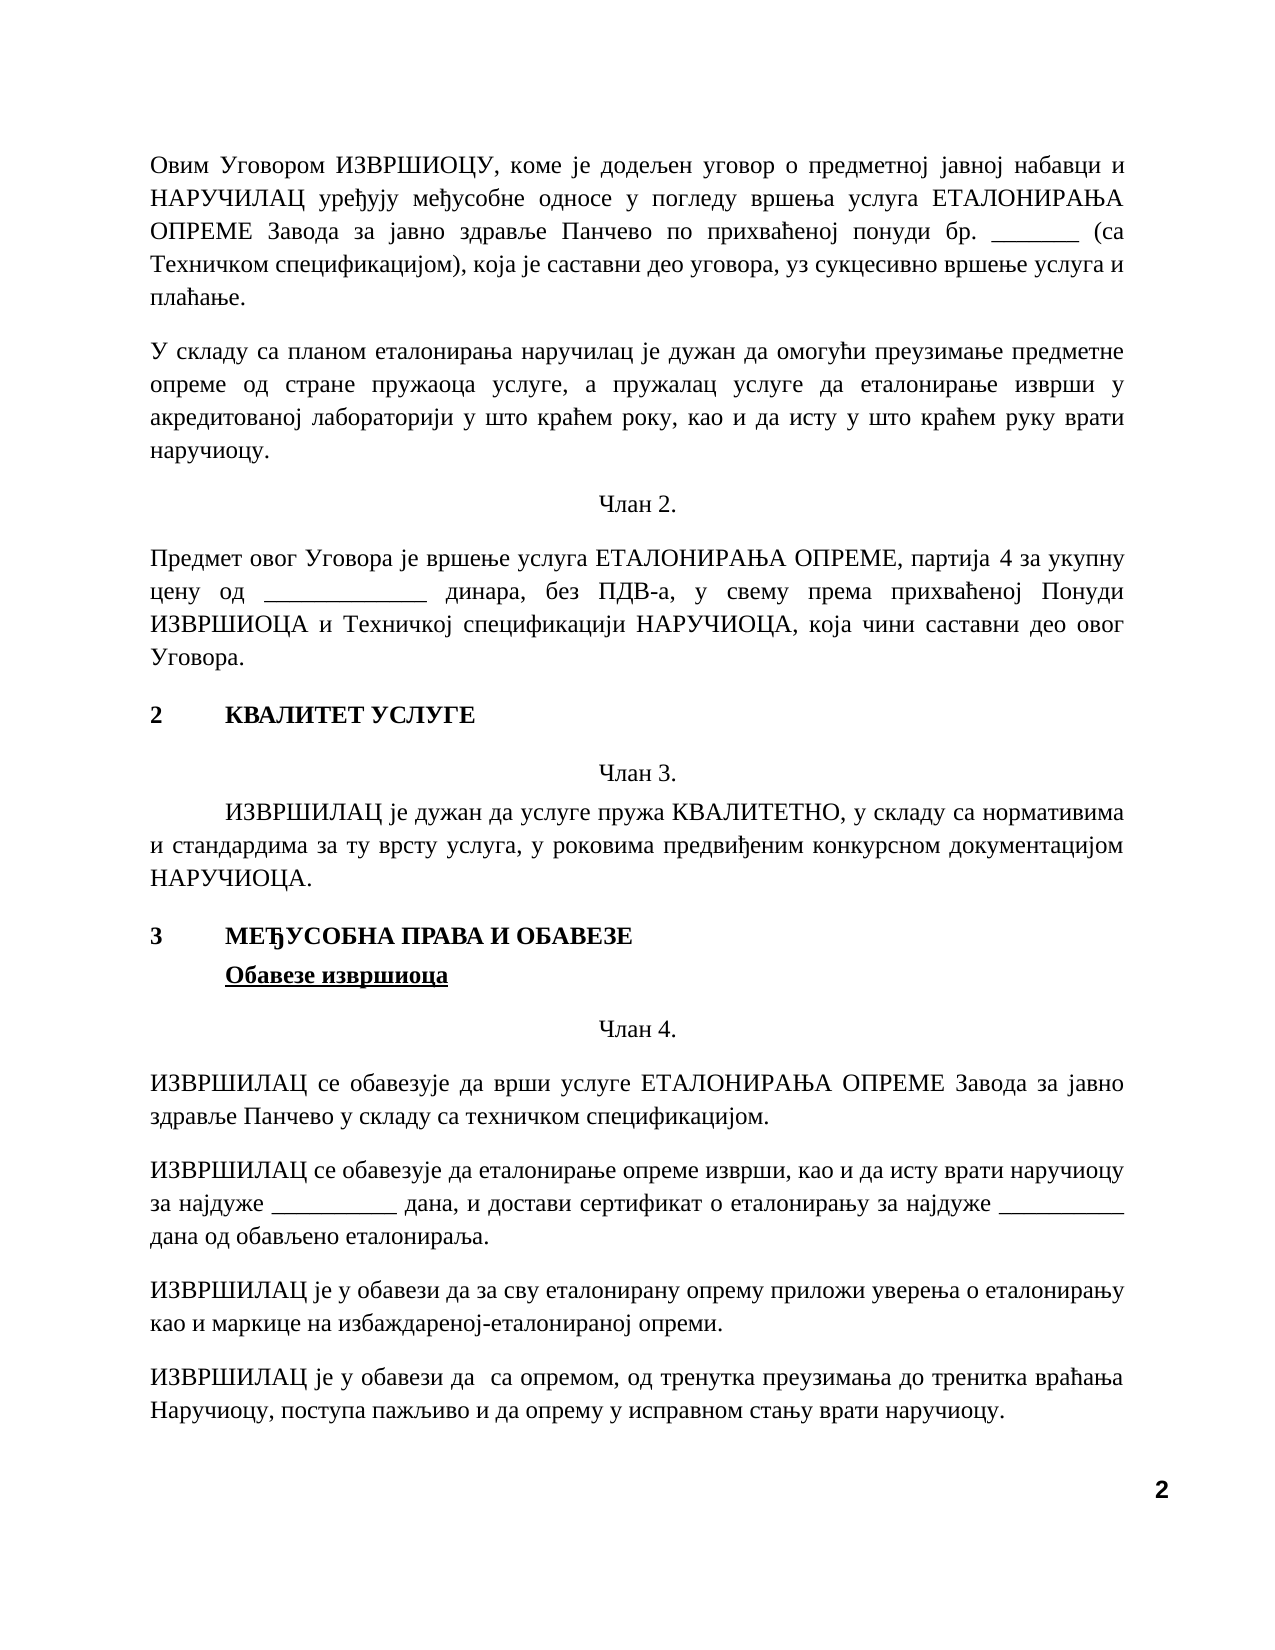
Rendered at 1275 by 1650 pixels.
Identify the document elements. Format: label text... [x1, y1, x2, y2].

text У складу са планом еталонирања наручилац је дужан да омогући преузимање предметне опреме од стране пружаоца услуге, а пружалац услуге да еталонирање изврши у акредитованој лабораторији у што краћем року, као и да исту у што краћем руку врати наручиоцу. [150, 336, 1125, 464]
text Овим Уговором ИЗВРШИОЦУ, коме је додељен уговор о предметној јавној набавци и НАРУЧИЛАЦ уређују међусобне односе у погледу вршења услуга ЕТАЛОНИРАЊА ОПРЕМЕ Завода за јавно здравље Панчево по прихваћеној понуди бр. _______ (са Техничком спецификацијом), која је саставни део уговора, уз сукцесивно вршење услуга и плаћање. [150, 150, 1125, 311]
text Члан 2. [150, 489, 1125, 518]
subtitle Члан 3. [150, 758, 1125, 787]
subtitle 3 МЕЂУСОБНА ПРАВА И ОБАВЕЗЕ [150, 921, 1125, 950]
text ИЗВРШИЛАЦ је у обавези да са опремом, од тренутка преузимања до тренитка враћања Наручиоцу, поступа пажљиво и да опрему у исправном стању врати наручиоцу. [150, 1362, 1125, 1423]
text ИЗВРШИЛАЦ је у обавези да за сву еталонирану опрему приложи уверења о еталонирању као и маркице на избаждареној-еталонираној опреми. [150, 1275, 1125, 1337]
text Обавезе извршиоца [150, 960, 1125, 989]
text ИЗВРШИЛАЦ се обавезује да врши услуге ЕТАЛОНИРАЊА ОПРЕМЕ Завода за јавно здравље Панчево у складу са техничком спецификацијом. [150, 1068, 1125, 1130]
text Члан 4. [150, 1014, 1125, 1043]
subtitle 2 КВАЛИТЕТ УСЛУГЕ [150, 700, 1125, 728]
text ИЗВРШИЛАЦ се обавезује да еталонирање опреме изврши, као и да исту врати наручиоцу за најдуже __________ дана, и достави сертификат о еталонирању за најдуже __________ дана од обављено еталонираља. [150, 1155, 1125, 1250]
text ИЗВРШИЛАЦ је дужан да услуге пружа КВАЛИТЕТНО, у складу са нормативима и стандардима за ту врсту услуга, у роковима предвиђеним конкурсном документацијом НАРУЧИОЦА. [150, 797, 1125, 892]
text Предмет овог Уговора је вршење услуга ЕТАЛОНИРАЊА ОПРЕМЕ, партија 4 за укупну цену од _____________ динара, без ПДВ-а, у свему према прихваћеној Понуди ИЗВРШИОЦА и Техничкој спецификацији НАРУЧИОЦА, која чини саставни део овог Уговора. [150, 543, 1125, 671]
